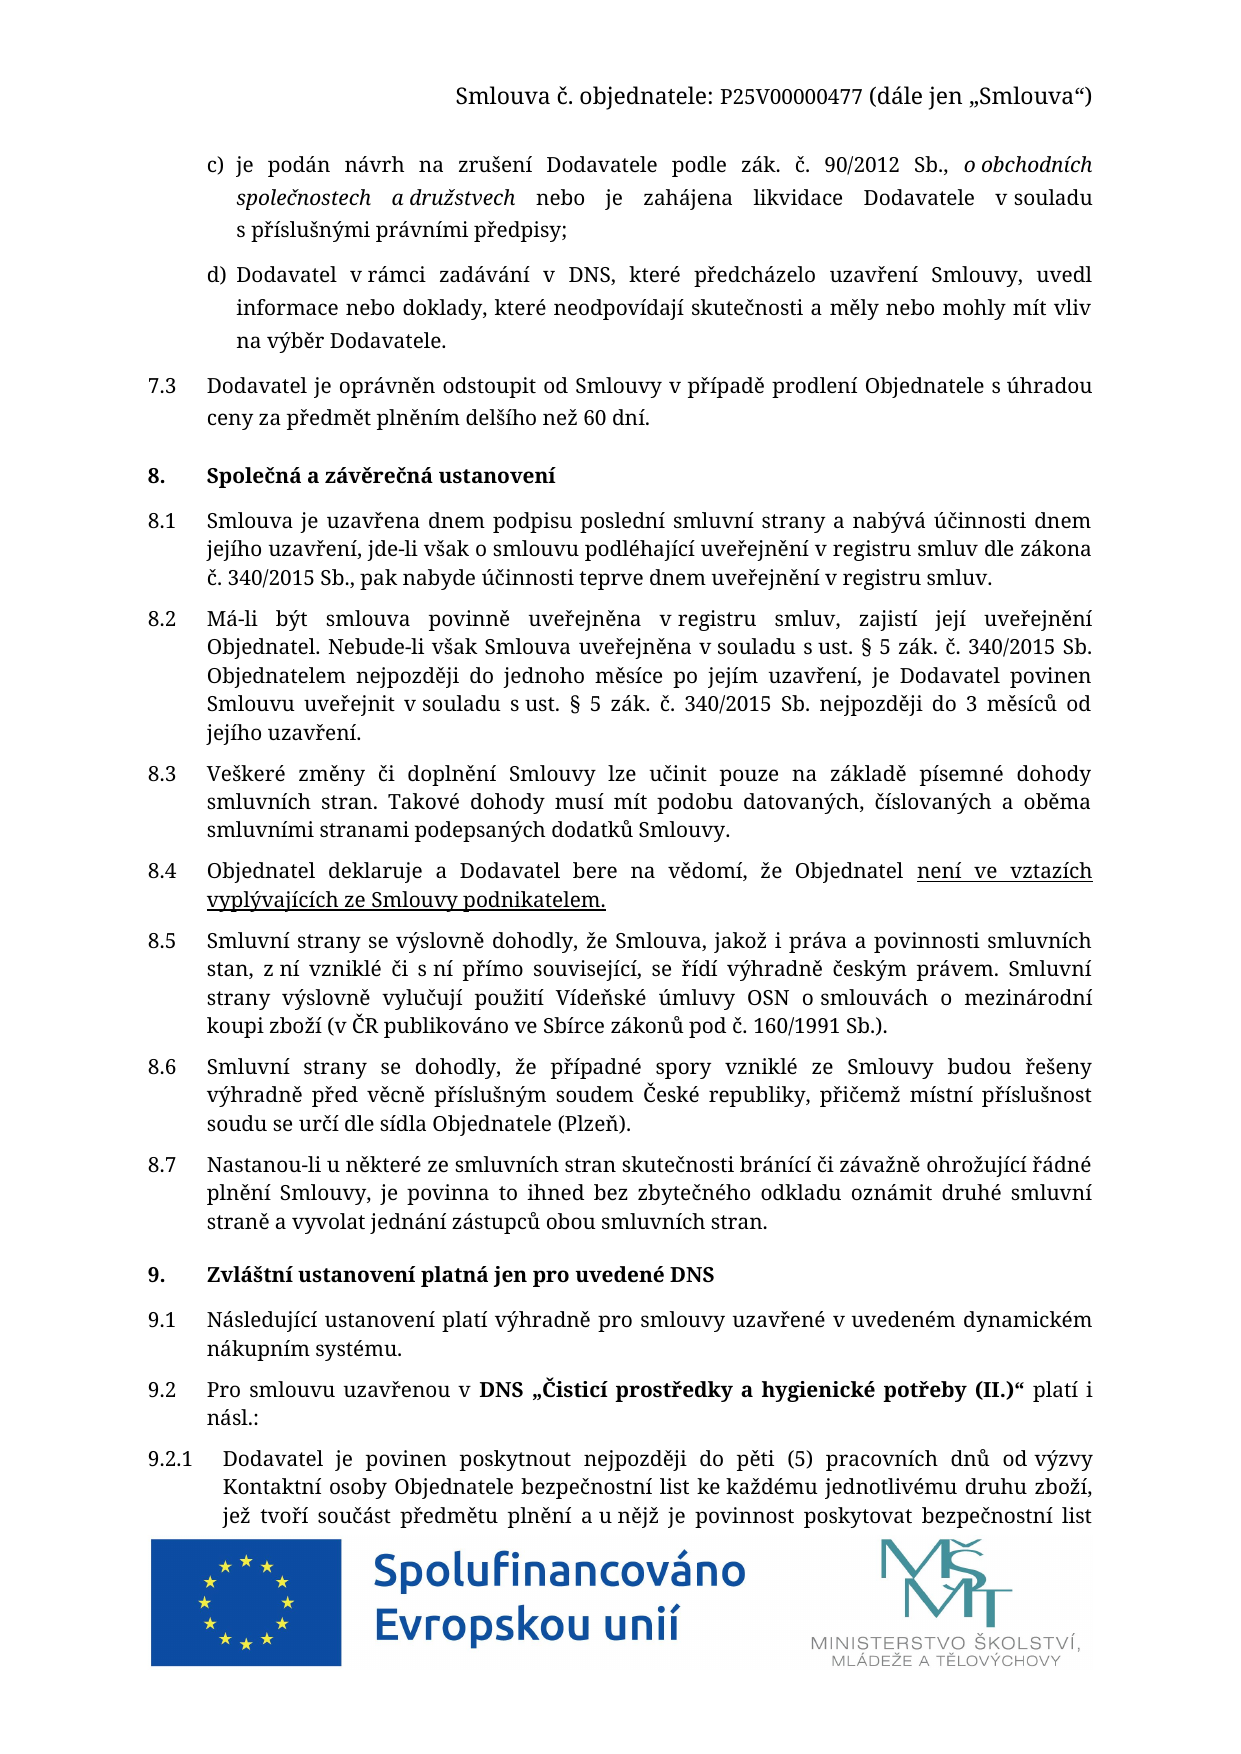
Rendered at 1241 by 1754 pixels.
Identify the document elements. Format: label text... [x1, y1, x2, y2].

list Objednatel deklaruje a Dodavatel bere na vědomí, že Objednatel není ve vztazích vyplývajících ze Smlouvy podnikatelem. [148, 856, 1093, 913]
list je podán návrh na zrušení Dodavatele podle zák. č. 90/2012 Sb., o obchodních společnostech a družstvech nebo je zahájena likvidace Dodavatele v souladu s příslušnými právními předpisy; [207, 150, 1093, 244]
list Smlouva je uzavřena dnem podpisu poslední smluvní strany a nabývá účinnosti dnem jejího uzavření, jde-li však o smlouvu podléhající uveřejnění v registru smluv dle zákona č. 340/2015 Sb., pak nabyde účinnosti teprve dnem uveřejnění v registru smluv. [148, 506, 1093, 591]
list Následující ustanovení platí výhradně pro smlouvy uzavřené v uvedeném dynamickém nákupním systému. [148, 1305, 1093, 1362]
list Dodavatel je oprávněn odstoupit od Smlouvy v případě prodlení Objednatele s úhradou ceny za předmět plněním delšího než 60 dní. [148, 371, 1093, 432]
picture [147, 1535, 1093, 1670]
list Smluvní strany se dohodly, že případné spory vzniklé ze Smlouvy budou řešeny výhradně před věcně příslušným soudem České republiky, přičemž místní příslušnost soudu se určí dle sídla Objednatele (Plzeň). [148, 1052, 1093, 1137]
list Smluvní strany se výslovně dohodly, že Smlouva, jakož i práva a povinnosti smluvních stan, z ní vzniklé či s ní přímo související, se řídí výhradně českým právem. Smluvní strany výslovně vylučují použití Vídeňské úmluvy OSN o smlouvách o mezinárodní koupi zboží (v ČR publikováno ve Sbírce zákonů pod č. 160/1991 Sb.). [148, 926, 1093, 1039]
list Nastanou-li u některé ze smluvních stran skutečnosti bránící či závažně ohrožující řádné plnění Smlouvy, je povinna to ihned bez zbytečného odkladu oznámit druhé smluvní straně a vyvolat jednání zástupců obou smluvních stran. [148, 1150, 1093, 1235]
list Zvláštní ustanovení platná jen pro uvedené DNS [148, 1260, 1093, 1289]
list Veškeré změny či doplnění Smlouvy lze učinit pouze na základě písemné dohody smluvních stran. Takové dohody musí mít podobu datovaných, číslovaných a oběma smluvními stranami podepsaných dodatků Smlouvy. [148, 759, 1093, 844]
list Má-li být smlouva povinně uveřejněna v registru smluv, zajistí její uveřejnění Objednatel. Nebude-li však Smlouva uveřejněna v souladu s ust. § 5 zák. č. 340/2015 Sb. Objednatelem nejpozději do jednoho měsíce po jejím uzavření, je Dodavatel povinen Smlouvu uveřejnit v souladu s ust. § 5 zák. č. 340/2015 Sb. nejpozději do 3 měsíců od jejího uzavření. [148, 604, 1093, 746]
list Dodavatel v rámci zadávání v DNS, které předcházelo uzavření Smlouvy, uvedl informace nebo doklady, které neodpovídají skutečnosti a měly nebo mohly mít vliv na výběr Dodavatele. [207, 261, 1093, 354]
list Pro smlouvu uzavřenou v DNS „Čisticí prostředky a hygienické potřeby (II.)“ platí i násl.: [148, 1375, 1093, 1432]
list Společná a závěrečná ustanovení [148, 461, 1093, 489]
